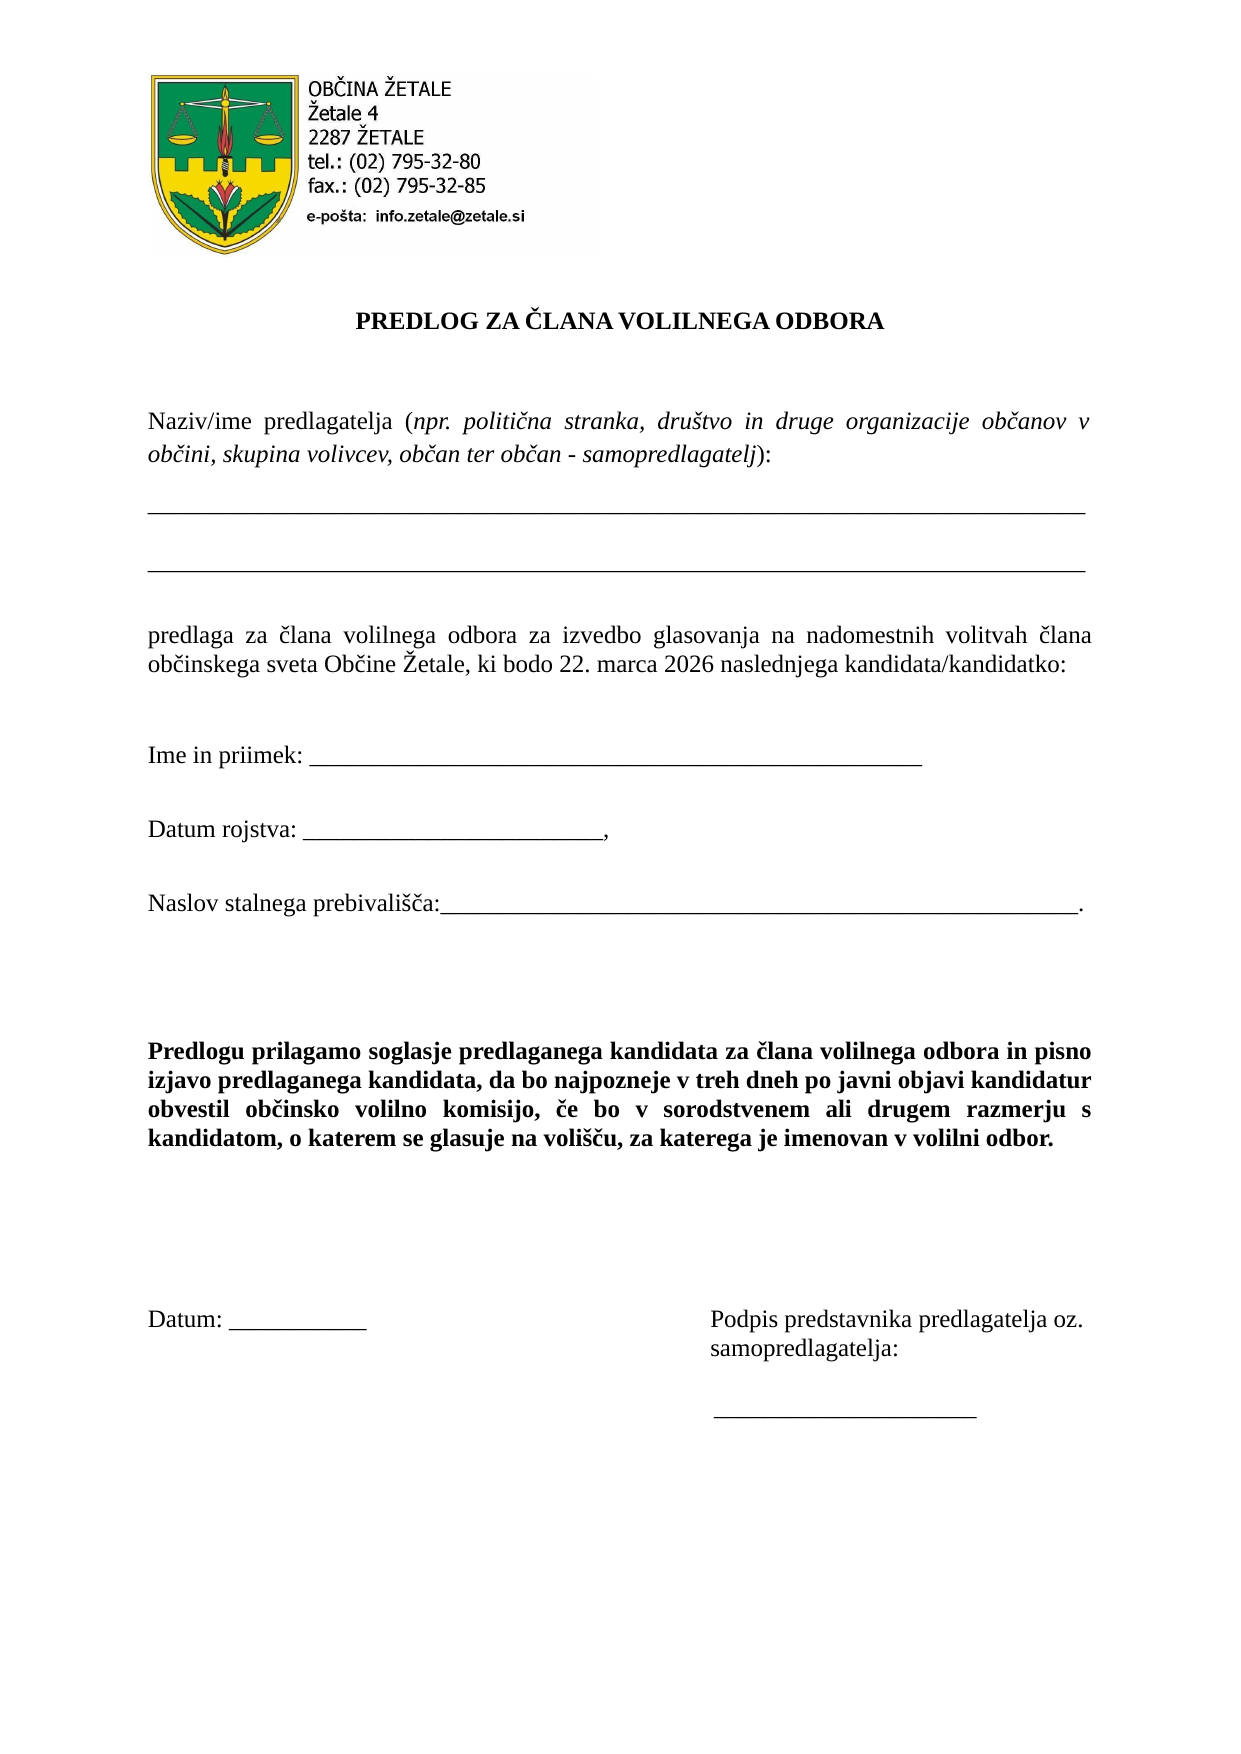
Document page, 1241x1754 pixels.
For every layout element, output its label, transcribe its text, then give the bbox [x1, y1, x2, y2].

text ______________________________________________________________________________________________________________________________________________________ [148, 488, 1093, 575]
text Naziv/ime predlagatelja (npr. politična stranka, društvo in druge organizacije občanov v občini, skupina volivcev, občan ter občan - samopredlagatelj): [148, 406, 1093, 467]
text Naslov stalnega prebivališča:___________________________________________________. [148, 888, 1093, 917]
text Datum rojstva: ________________________, [148, 814, 1093, 843]
text Ime in priimek: _________________________________________________ [148, 740, 1093, 768]
text Datum: ___________ Podpis predstavnika predlagatelja oz. [148, 1304, 1093, 1333]
text _____________________ [148, 1392, 1093, 1421]
text predlaga za člana volilnega odbora za izvedbo glasovanja na nadomestnih volitvah člana občinskega sveta Občine Žetale, ki bodo 22. marca 2026 naslednjega kandidata/kandidatko: [148, 620, 1093, 678]
text Predlogu prilagamo soglasje predlaganega kandidata za člana volilnega odbora in pisno izjavo predlaganega kandidata, da bo najpozneje v treh dneh po javni objavi kandidatur obvestil občinsko volilno komisijo, če bo v sorodstvenem ali drugem razmerju s kandidatom, o katerem se glasuje na volišču, za katerega je imenovan v volilni odbor. [148, 1036, 1093, 1151]
picture [147, 73, 598, 257]
text PREDLOG ZA ČLANA VOLILNEGA ODBORA [148, 306, 1093, 335]
text samopredlagatelja: [148, 1333, 1093, 1362]
